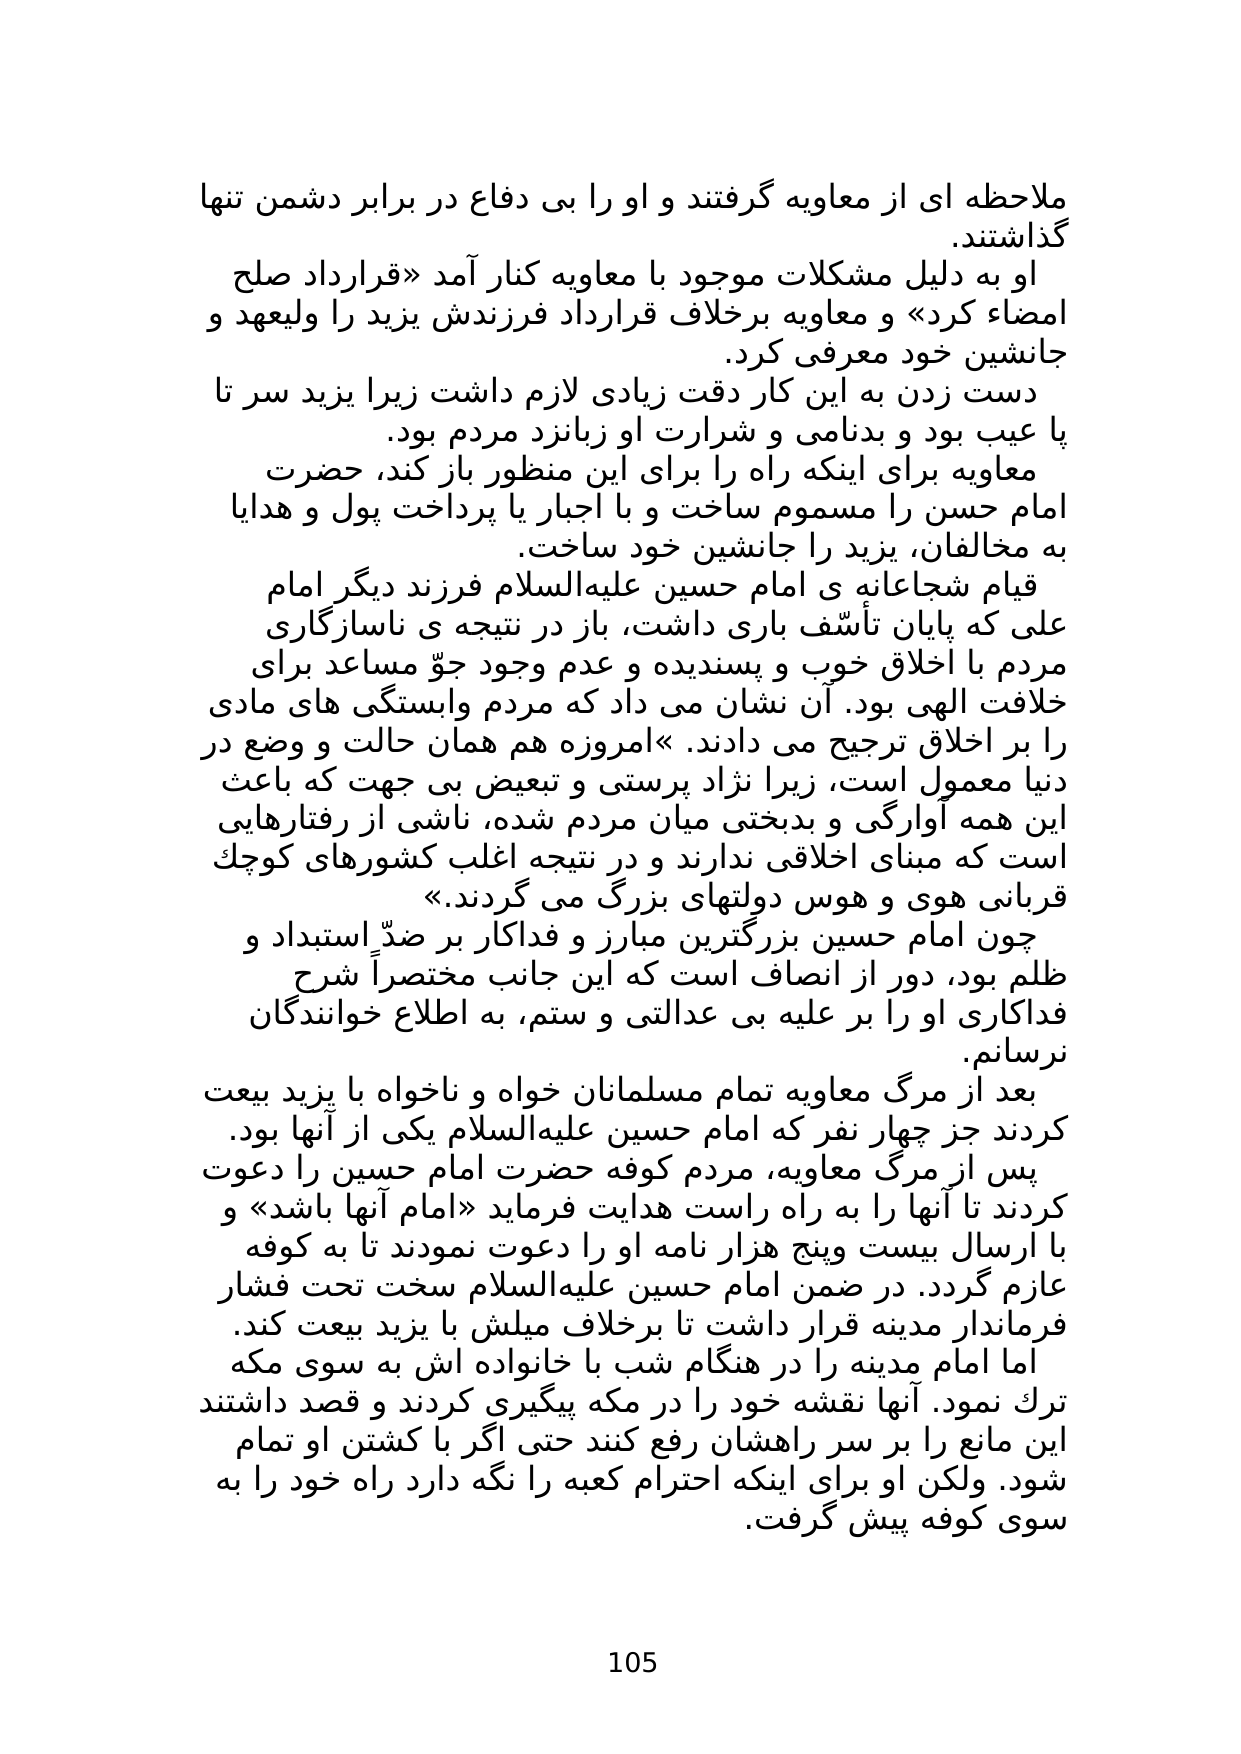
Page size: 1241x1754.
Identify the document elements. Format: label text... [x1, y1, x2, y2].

text قيام شجاعانه ى امام حسين عليه‌السلام فرزند ديگر امام على كه پايان تأسّف بارى داشت، باز در نتيجه ى ناسازگارى مردم با اخلاق خوب و پسنديده و عدم وجود جوّ مساعد براى خلافت الهى بود. آن نشان مى داد كه مردم وابستگى هاى مادى را بر اخلاق ترجيح مى دادند. »امروزه هم همان حالت و وضع در دنيا معمول است، زيرا نژاد پرستى و تبعيض بى جهت كه باعث اين همه آوارگى و بدبختى ميان مردم شده، ناشى از رفتارهايى است كه مبناى اخلاقى ندارند و در نتيجه اغلب كشورهاى كوچك قربانى هوى و هوس دولتهاى بزرگ مى گردند.» [197, 566, 1069, 915]
text پس از مرگ معاويه، مردم كوفه حضرت امام حسين را دعوت كردند تا آنها را به راه راست هدايت فرمايد «امام آنها باشد» و با ارسال بيست وپنج هزار نامه او را دعوت نمودند تا به كوفه عازم گردد. در ضمن امام حسين عليه‌السلام سخت تحت فشار فرماندار مدينه قرار داشت تا برخلاف ميلش با يزيد بيعت كند. [197, 1148, 1069, 1343]
text بعد از مرگ معاويه تمام مسلمانان خواه و ناخواه با يزيد بيعت كردند جز چهار نفر كه امام حسين عليه‌السلام يكى از آنها بود. [197, 1071, 1069, 1148]
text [197, 177, 1069, 255]
text معاويه براى اينكه راه را براى اين منظور باز كند، حضرت امام حسن را مسموم ساخت و با اجبار يا پرداخت پول و هدايا به مخالفان، يزيد را جانشين خود ساخت. [197, 449, 1069, 566]
text او به دليل مشكلات موجود با معاويه كنار آمد «قرارداد صلح امضاء كرد» و معاويه برخلاف قرارداد فرزندش يزيد را وليعهد و جانشين خود معرفى كرد. [197, 255, 1069, 371]
text اما امام مدينه را در هنگام شب با خانواده اش به سوى مكه ترك نمود. آنها نقشه خود را در مكه پيگيرى كردند و قصد داشتند اين مانع را بر سر راهشان رفع كنند حتى اگر با كشتن او تمام شود. ولكن او براى اينكه احترام كعبه را نگه دارد راه خود را به سوى كوفه پيش گرفت. [197, 1343, 1069, 1537]
text دست زدن به اين كار دقت زيادى لازم داشت زيرا يزيد سر تا پا عيب بود و بدنامى و شرارت او زبانزد مردم بود. [197, 371, 1069, 449]
text چون امام حسين بزرگترين مبارز و فداكار بر ضدّ استبداد و ظلم بود، دور از انصاف است كه اين جانب مختصراً شرح فداكارى او را بر عليه بى عدالتى و ستم، به اطلاع خوانندگان نرسانم. [197, 915, 1069, 1071]
